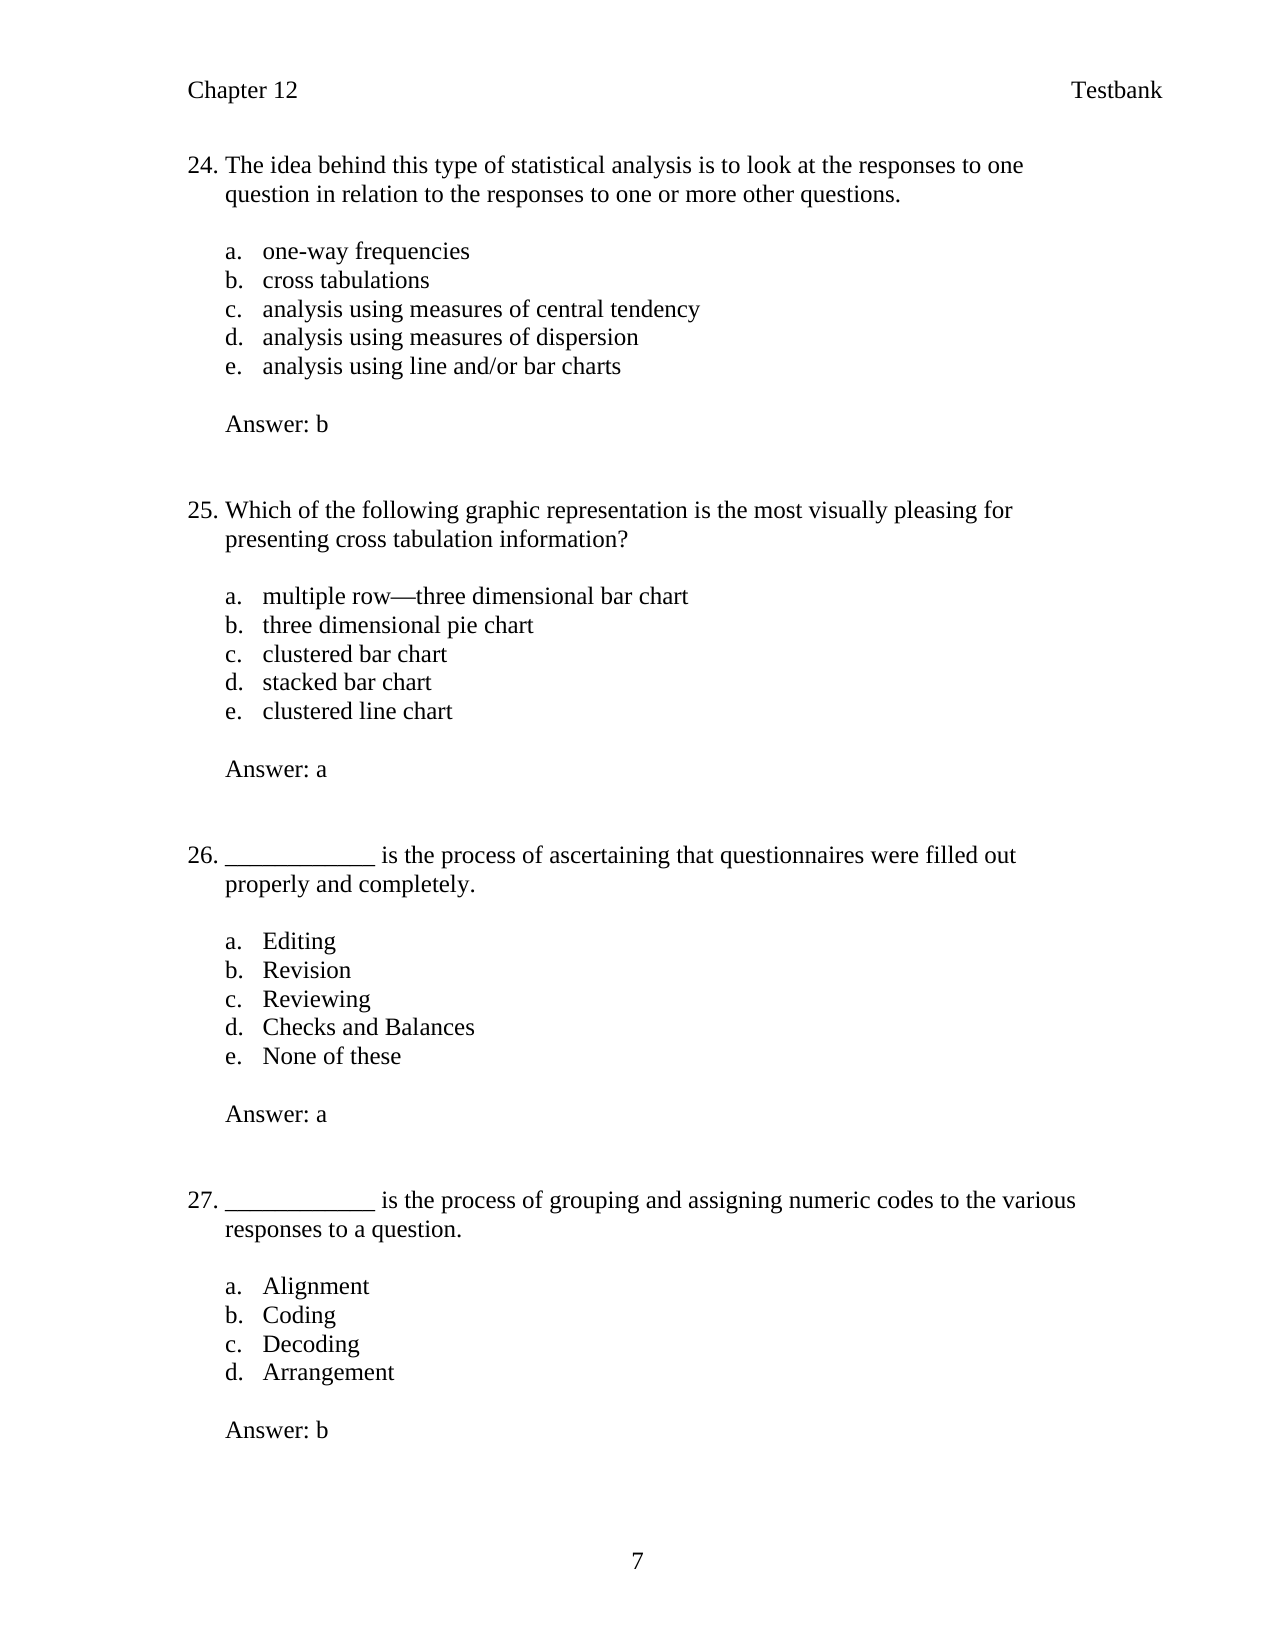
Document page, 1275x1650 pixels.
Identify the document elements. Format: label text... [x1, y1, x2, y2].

text a. Alignment [225, 1271, 1087, 1300]
text c. clustered bar chart [225, 639, 1087, 667]
text b. three dimensional pie chart [225, 610, 1087, 639]
text Answer: b [225, 1415, 1087, 1444]
list The idea behind this type of statistical analysis is to look at the responses to one question in relation to the responses to one or more other questions. [187, 150, 1087, 207]
text b. Coding [225, 1300, 1087, 1329]
list ____________ is the process of grouping and assigning numeric codes to the various responses to a question. [187, 1185, 1087, 1242]
text d. Checks and Balances [225, 1012, 1087, 1041]
text c. Decoding [225, 1329, 1087, 1357]
text d. stacked bar chart [225, 667, 1087, 696]
text e. analysis using line and/or bar charts [225, 351, 1087, 380]
text c. analysis using measures of central tendency [225, 294, 1087, 322]
text a. Editing [225, 926, 1087, 955]
text d. analysis using measures of dispersion [225, 322, 1087, 351]
text Answer: a [225, 1099, 1087, 1127]
list ____________ is the process of ascertaining that questionnaires were filled out properly and completely. [187, 840, 1087, 897]
text b. Revision [225, 955, 1087, 984]
text a. multiple row—three dimensional bar chart [225, 581, 1087, 610]
text c. Reviewing [225, 984, 1087, 1012]
text e. None of these [225, 1041, 1087, 1070]
text e. clustered line chart [225, 696, 1087, 725]
text b. cross tabulations [225, 265, 1087, 294]
text Answer: a [225, 754, 1087, 782]
text a. one-way frequencies [225, 236, 1087, 265]
text Answer: b [225, 409, 1087, 437]
text d. Arrangement [225, 1357, 1087, 1386]
list Which of the following graphic representation is the most visually pleasing for presenting cross tabulation information? [187, 495, 1087, 552]
